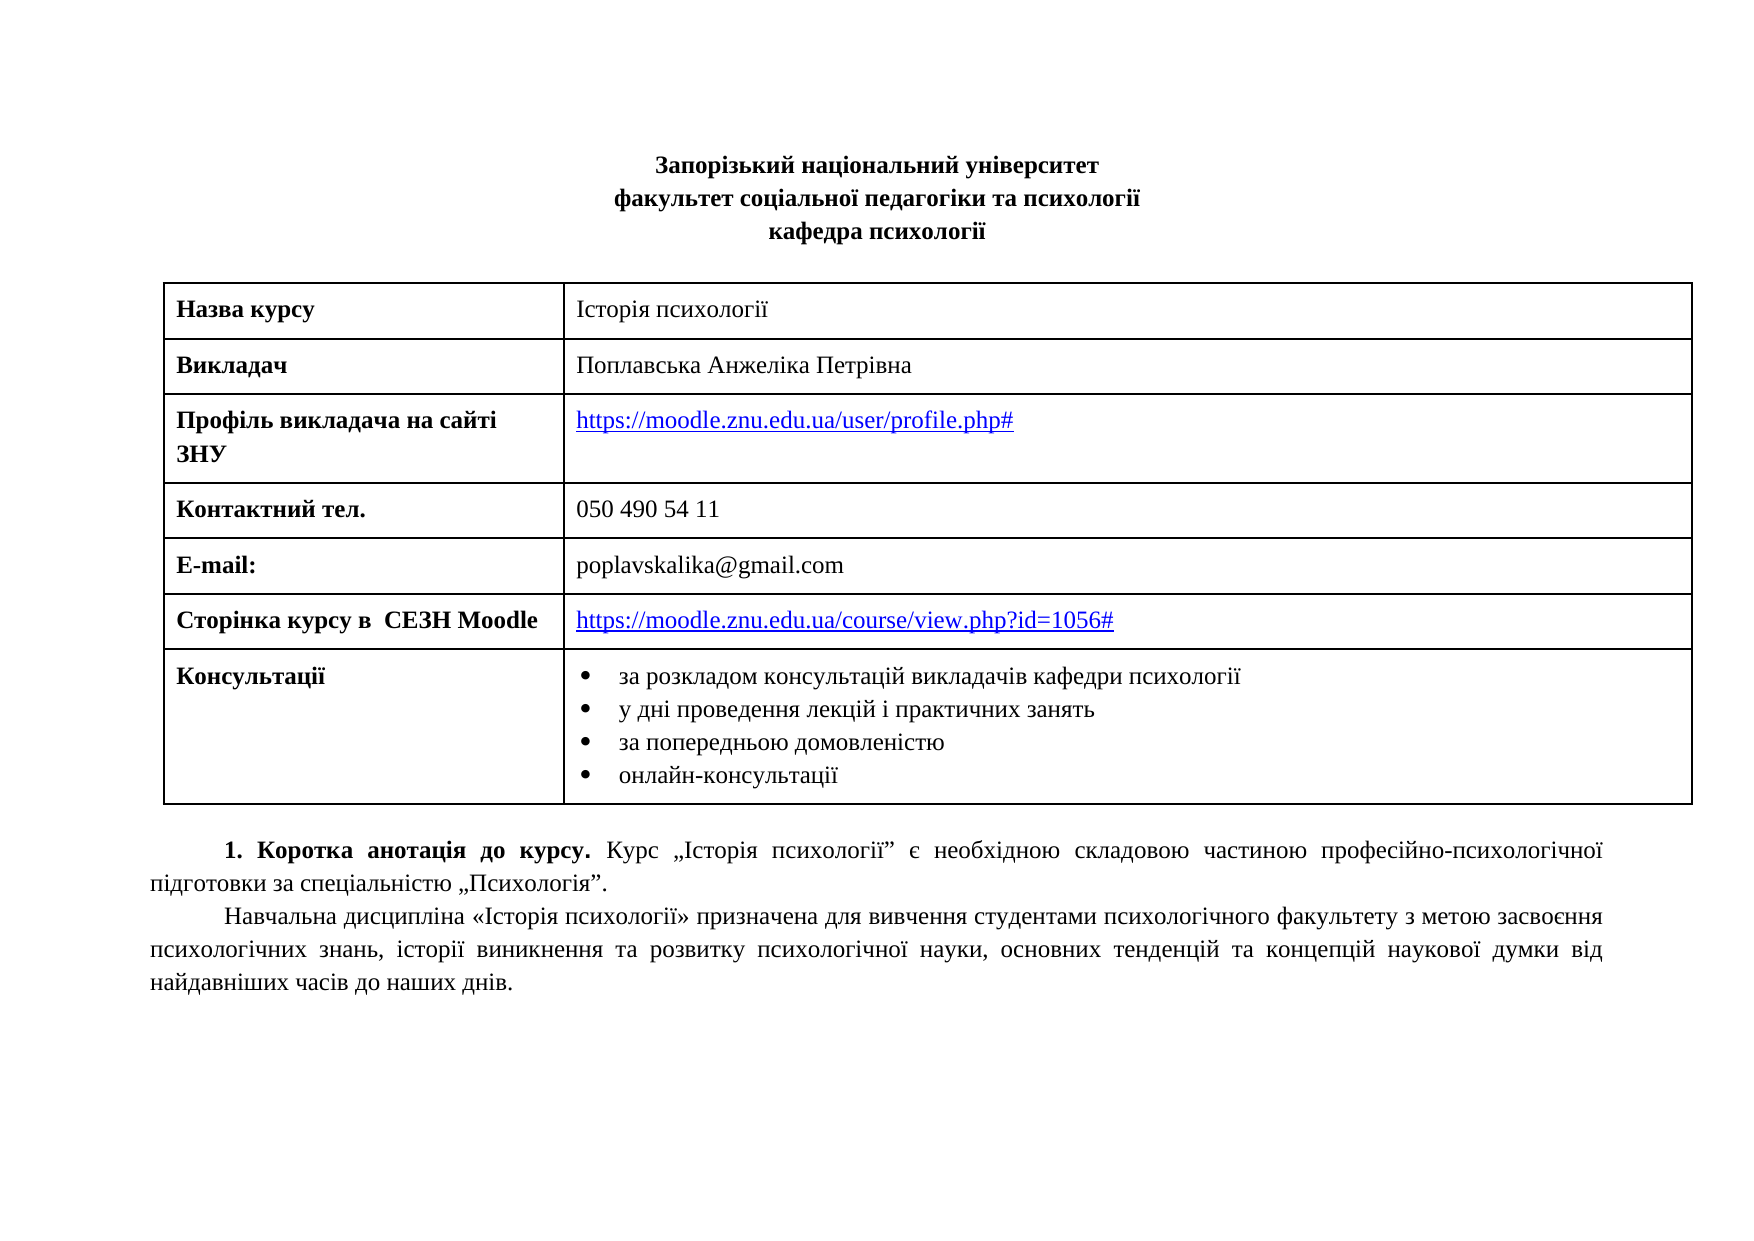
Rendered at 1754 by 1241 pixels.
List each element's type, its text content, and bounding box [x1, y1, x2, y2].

text Навчальна дисципліна «Історія психології» призначена для вивчення студентами психологічного факультету з метою засвоєння психологічних знань, історії виникнення та розвитку психологічної науки, основних тенденцій та концепцій наукової думки від найдавніших часів до наших днів. [150, 901, 1604, 996]
table_header Історія психології [565, 284, 1691, 338]
table_cell 050 490 54 11 [565, 484, 1691, 537]
table_cell Профіль викладача на сайті ЗНУ [165, 395, 563, 482]
text 1. Коротка анотація до курсу. Курс „Історія психології” є необхідною складовою частиною професійно-психологічної підготовки за спеціальністю „Психологія”. [150, 835, 1604, 897]
table_cell https://moodle.znu.edu.ua/course/view.php?id=1056# [565, 595, 1691, 648]
table_cell за розкладом консультацій викладачів кафедри психології у дні проведення лекцій і практичних занять за попередньою домовленістю онлайн-консультації [565, 650, 1691, 803]
text Запорізький національний університет [150, 150, 1604, 179]
table_cell Консультації [165, 650, 563, 803]
table_cell E-mail: [165, 539, 563, 593]
table_cell Поплавська Анжеліка Петрівна [565, 340, 1691, 393]
table_cell poplavskalika@gmail.com [565, 539, 1691, 593]
table_cell Контактний тел. [165, 484, 563, 537]
table_cell Викладач [165, 340, 563, 393]
table_header Назва курсу [165, 284, 563, 338]
table_cell https://moodle.znu.edu.ua/user/profile.php# [565, 395, 1691, 482]
text факультет соціальної педагогіки та психології кафедра психології [150, 183, 1604, 245]
table_cell Сторінка курсу в СЕЗН Moodle [165, 595, 563, 648]
